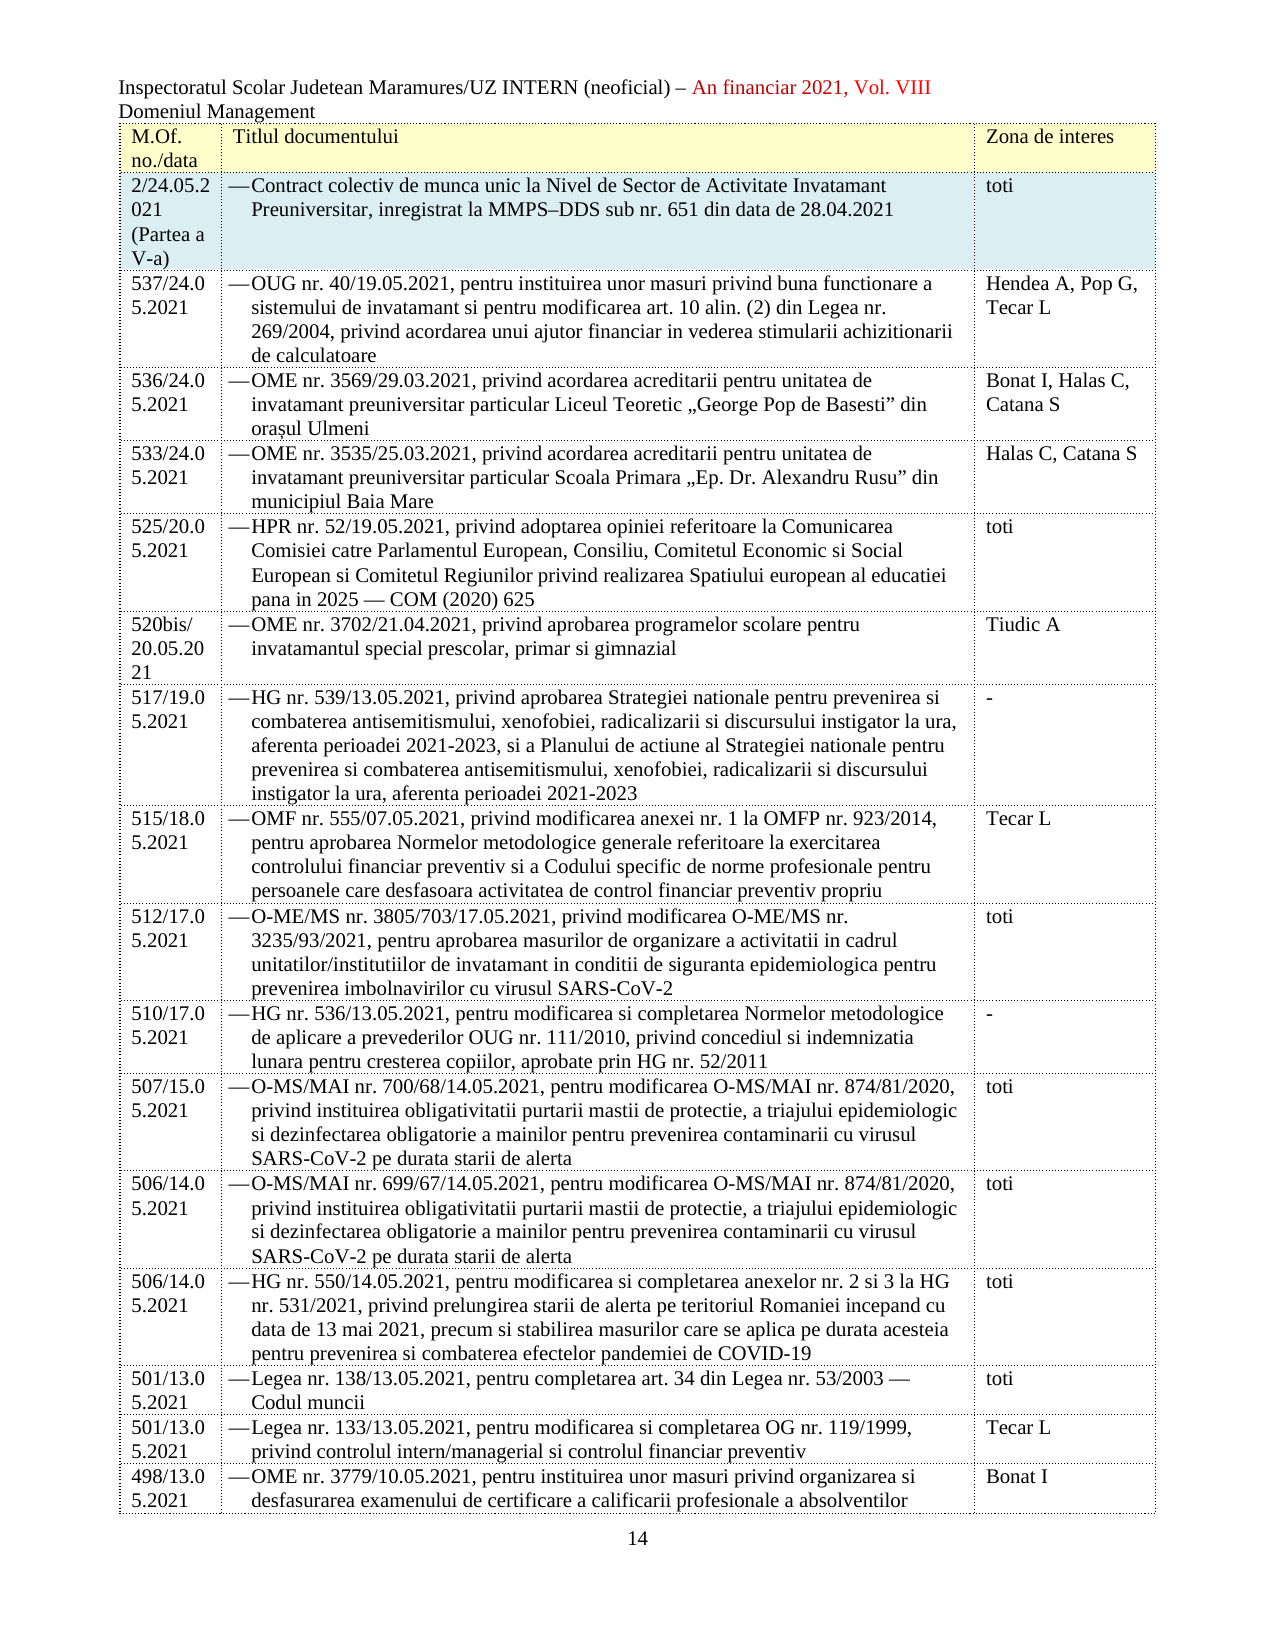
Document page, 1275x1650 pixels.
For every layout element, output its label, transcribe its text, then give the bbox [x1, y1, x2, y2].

table_cell toti [975, 1365, 1155, 1414]
table_cell - [975, 684, 1155, 805]
table_cell toti [975, 1170, 1155, 1268]
table_cell 501/13.05.2021 [120, 1414, 221, 1463]
table_cell 506/14.05.2021 [120, 1268, 221, 1365]
table_cell 512/17.05.2021 [120, 903, 221, 1000]
table_cell OMF nr. 555/07.05.2021, privind modificarea anexei nr. 1 la OMFP nr. 923/2014, pentru aprobarea Normelor metodologice generale referitoare la exercitarea controlului financiar preventiv si a Codului specific de norme profesionale pentru persoanele care desfasoara activitatea de control financiar preventiv propriu [221, 805, 974, 902]
table_cell HG nr. 550/14.05.2021, pentru modificarea si completarea anexelor nr. 2 si 3 la HG nr. 531/2021, privind prelungirea starii de alerta pe teritoriul Romaniei incepand cu data de 13 mai 2021, precum si stabilirea masurilor care se aplica pe durata acesteia pentru prevenirea si combaterea efectelor pandemiei de COVID-19 [221, 1268, 974, 1365]
table_header M.Of. no./data [120, 123, 221, 172]
table_cell Tecar L [975, 1414, 1155, 1463]
table_cell toti [975, 1268, 1155, 1365]
table_cell HPR nr. 52/19.05.2021, privind adoptarea opiniei referitoare la Comunicarea Comisiei catre Parlamentul European, Consiliu, Comitetul Economic si Social European si Comitetul Regiunilor privind realizarea Spatiului european al educatiei pana in 2025 — COM (2020) 625 [221, 513, 974, 611]
table_cell O-MS/MAI nr. 700/68/14.05.2021, pentru modificarea O-MS/MAI nr. 874/81/2020, privind instituirea obligativitatii purtarii mastii de protectie, a triajului epidemiologic si dezinfectarea obligatorie a mainilor pentru prevenirea contaminarii cu virusul SARS-CoV-2 pe durata starii de alerta [221, 1073, 974, 1170]
table_cell 498/13.05.2021 [120, 1463, 221, 1512]
table_cell Tiudic A [975, 611, 1155, 684]
table_cell HG nr. 536/13.05.2021, pentru modificarea si completarea Normelor metodologice de aplicare a prevederilor OUG nr. 111/2010, privind concediul si indemnizatia lunara pentru cresterea copiilor, aprobate prin HG nr. 52/2011 [221, 1000, 974, 1073]
table_cell 510/17.05.2021 [120, 1000, 221, 1073]
table_cell 501/13.05.2021 [120, 1365, 221, 1414]
table_cell 517/19.05.2021 [120, 684, 221, 805]
table_header Titlul documentului [221, 123, 974, 172]
table_cell toti [975, 903, 1155, 1000]
table_cell Legea nr. 133/13.05.2021, pentru modificarea si completarea OG nr. 119/1999, privind controlul intern/managerial si controlul financiar preventiv [221, 1414, 974, 1463]
table_cell O-ME/MS nr. 3805/703/17.05.2021, privind modificarea O-ME/MS nr. 3235/93/2021, pentru aprobarea masurilor de organizare a activitatii in cadrul unitatilor/institutiilor de invatamant in conditii de siguranta epidemiologica pentru prevenirea imbolnavirilor cu virusul SARS-CoV-2 [221, 903, 974, 1000]
table_cell Halas C, Catana S [975, 440, 1155, 513]
table_cell 506/14.05.2021 [120, 1170, 221, 1268]
table_cell OME nr. 3535/25.03.2021, privind acordarea acreditarii pentru unitatea de invatamant preuniversitar particular Scoala Primara „Ep. Dr. Alexandru Rusu” din municipiul Baia Mare [221, 440, 974, 513]
table_cell OME nr. 3702/21.04.2021, privind aprobarea programelor scolare pentru invatamantul special prescolar, primar si gimnazial [221, 611, 974, 684]
table_cell Contract colectiv de munca unic la Nivel de Sector de Activitate Invatamant Preuniversitar, inregistrat la MMPS–DDS sub nr. 651 din data de 28.04.2021 [221, 172, 974, 269]
table_cell 536/24.05.2021 [120, 367, 221, 440]
table_cell 537/24.05.2021 [120, 270, 221, 367]
table_cell toti [975, 513, 1155, 611]
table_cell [221, 1463, 974, 1512]
table_cell O-MS/MAI nr. 699/67/14.05.2021, pentru modificarea O-MS/MAI nr. 874/81/2020, privind instituirea obligativitatii purtarii mastii de protectie, a triajului epidemiologic si dezinfectarea obligatorie a mainilor pentru prevenirea contaminarii cu virusul SARS-CoV-2 pe durata starii de alerta [221, 1170, 974, 1268]
table_cell Hendea A, Pop G, Tecar L [975, 270, 1155, 367]
table_cell 525/20.05.2021 [120, 513, 221, 611]
table_cell 520bis/20.05.2021 [120, 611, 221, 684]
table_cell 515/18.05.2021 [120, 805, 221, 902]
table_cell - [975, 1000, 1155, 1073]
table_cell HG nr. 539/13.05.2021, privind aprobarea Strategiei nationale pentru prevenirea si combaterea antisemitismului, xenofobiei, radicalizarii si discursului instigator la ura, aferenta perioadei 2021-2023, si a Planului de actiune al Strategiei nationale pentru prevenirea si combaterea antisemitismului, xenofobiei, radicalizarii si discursului instigator la ura, aferenta perioadei 2021-2023 [221, 684, 974, 805]
table_cell OME nr. 3569/29.03.2021, privind acordarea acreditarii pentru unitatea de invatamant preuniversitar particular Liceul Teoretic „George Pop de Basesti” din orașul Ulmeni [221, 367, 974, 440]
table_cell toti [975, 172, 1155, 269]
table_cell Tecar L [975, 805, 1155, 902]
table_cell Legea nr. 138/13.05.2021, pentru completarea art. 34 din Legea nr. 53/2003 — Codul muncii [221, 1365, 974, 1414]
table_cell 507/15.05.2021 [120, 1073, 221, 1170]
table_cell Bonat I, Halas C, Catana S [975, 367, 1155, 440]
table_cell 533/24.05.2021 [120, 440, 221, 513]
table_cell OUG nr. 40/19.05.2021, pentru instituirea unor masuri privind buna functionare a sistemului de invatamant si pentru modificarea art. 10 alin. (2) din Legea nr. 269/2004, privind acordarea unui ajutor financiar in vederea stimularii achizitionarii de calculatoare [221, 270, 974, 367]
table_cell Bonat I [975, 1463, 1155, 1512]
table_cell 2/24.05.2021 (Partea a V-a) [120, 172, 221, 269]
table_header Zona de interes [975, 123, 1155, 172]
table_cell toti [975, 1073, 1155, 1170]
